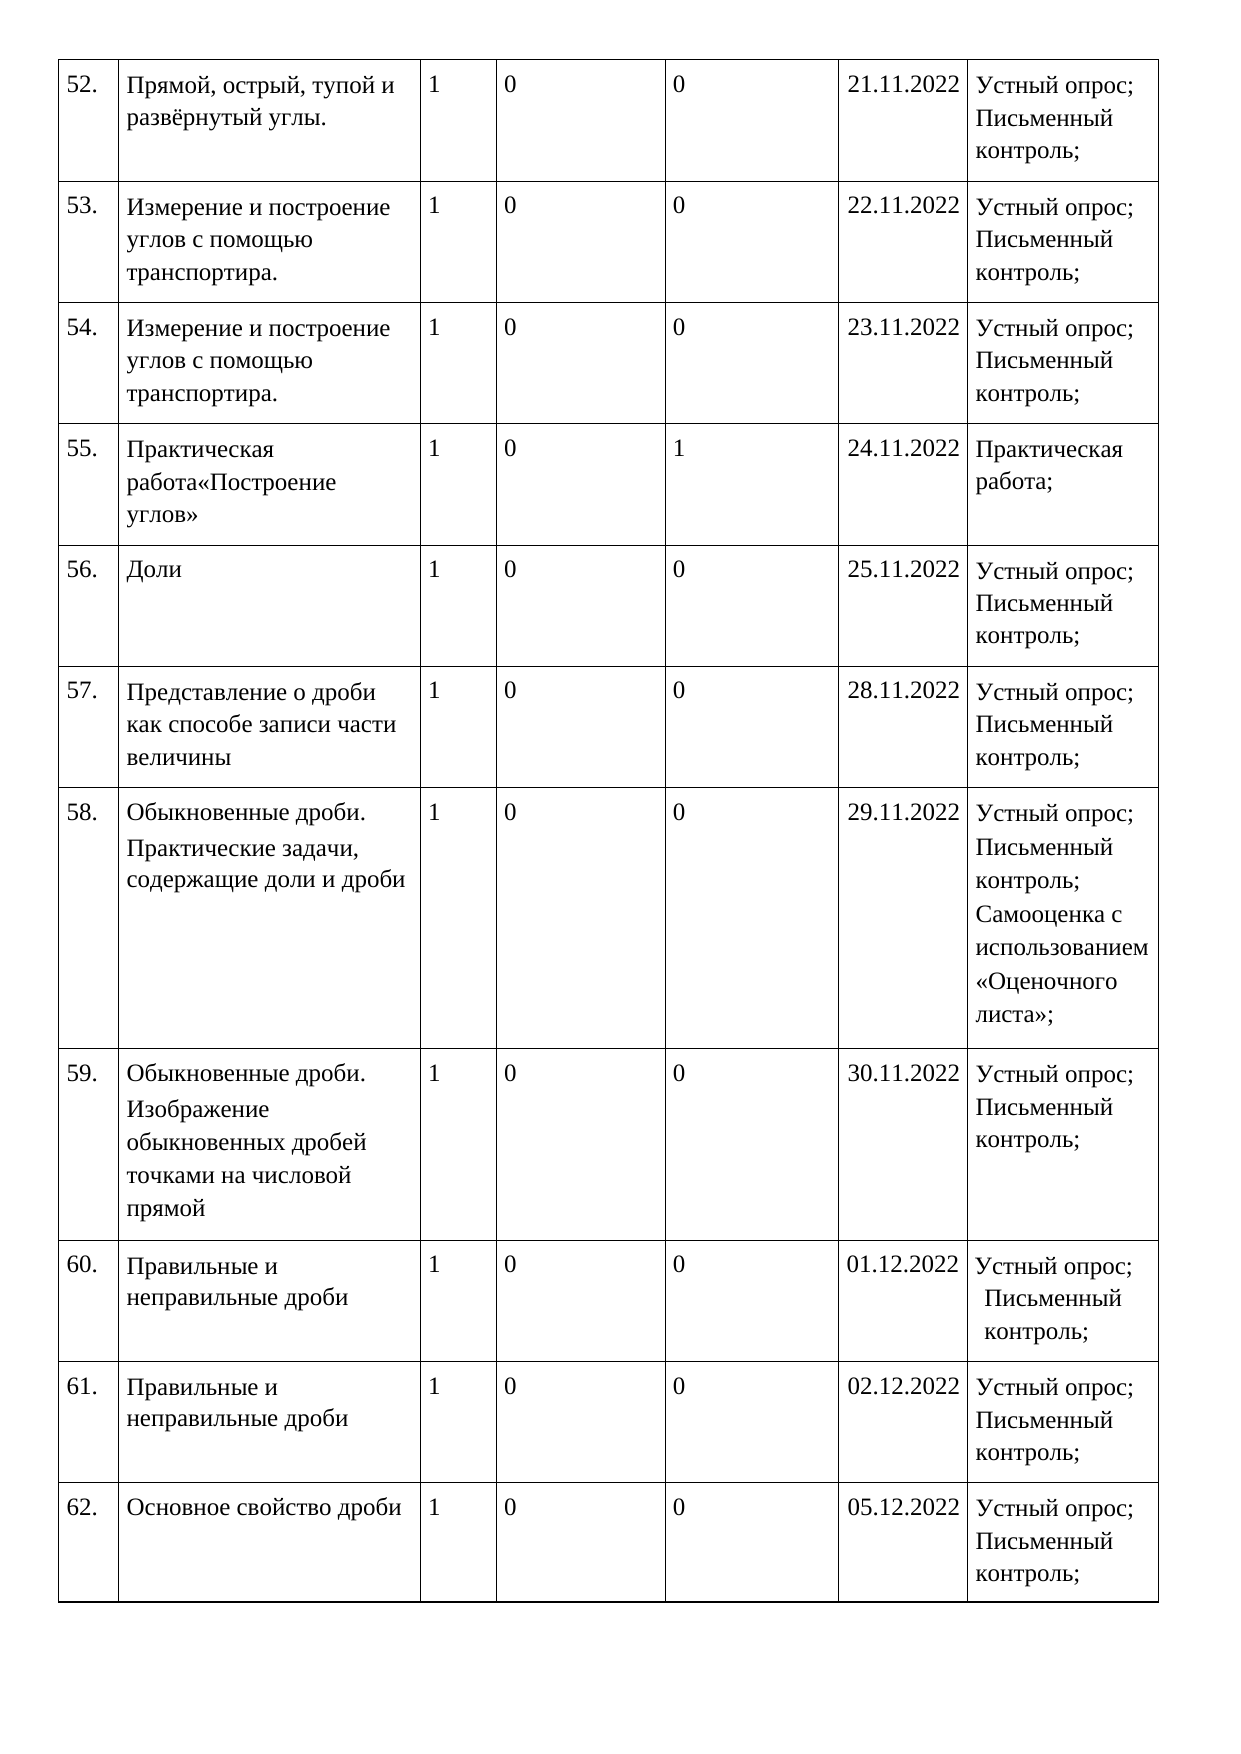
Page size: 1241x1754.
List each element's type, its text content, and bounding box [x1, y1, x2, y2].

table_cell 05.12.2022 [839, 1483, 967, 1601]
table_cell 22.11.2022 [839, 182, 967, 302]
table_cell Устный опрос; Письменный контроль; [968, 667, 1158, 787]
table_cell 59. [59, 1049, 118, 1240]
table_cell Устный опрос; Письменный контроль; Самооценка с использованием«Оценочного листа»; [968, 788, 1158, 1048]
table_cell Измерение и построение углов с помощью транспортира. [119, 303, 420, 423]
table_cell 1 [421, 667, 496, 787]
table_header Устный опрос; Письменный контроль; [968, 60, 1158, 181]
table_cell Устный опрос; Письменный контроль; [968, 1362, 1158, 1482]
table_cell Устный опрос; Письменный контроль; [968, 182, 1158, 302]
table_cell 23.11.2022 [839, 303, 967, 423]
table_cell 0 [666, 667, 838, 787]
table_cell Доли [119, 546, 420, 666]
table_header 1 [421, 60, 496, 181]
table_cell 62. [59, 1483, 118, 1601]
table_cell 1 [421, 546, 496, 666]
table_cell 01.12.2022 [839, 1241, 967, 1361]
table_cell 0 [497, 1049, 665, 1240]
table_cell 0 [497, 546, 665, 666]
table_cell 0 [497, 1362, 665, 1482]
table_header 0 [497, 60, 665, 181]
table_cell Обыкновенные дроби. Практические задачи, содержащие доли и дроби [119, 788, 420, 1048]
table_cell 1 [421, 1362, 496, 1482]
table_cell 0 [666, 1049, 838, 1240]
table_cell 1 [421, 303, 496, 423]
table_cell 0 [666, 182, 838, 302]
table_cell 55. [59, 424, 118, 544]
table_cell 0 [497, 788, 665, 1048]
table_cell 1 [421, 788, 496, 1048]
table_cell Устный опрос; Письменный контроль; [968, 303, 1158, 423]
table_cell 1 [421, 1241, 496, 1361]
table_cell 29.11.2022 [839, 788, 967, 1048]
table_cell 54. [59, 303, 118, 423]
table_cell 28.11.2022 [839, 667, 967, 787]
table_cell Устный опрос; Письменный контроль; [968, 1483, 1158, 1601]
table_cell Правильные и неправильные дроби [119, 1362, 420, 1482]
table_cell 0 [666, 1241, 838, 1361]
table_cell 0 [666, 1483, 838, 1601]
table_cell 0 [497, 667, 665, 787]
table_cell Представление о дроби как способе записи части величины [119, 667, 420, 787]
table_cell Основное свойство дроби [119, 1483, 420, 1601]
table_cell 57. [59, 667, 118, 787]
table_header 52. [59, 60, 118, 181]
table_cell 56. [59, 546, 118, 666]
table_cell 60. [59, 1241, 118, 1361]
table_cell 0 [497, 182, 665, 302]
table_cell 0 [666, 1362, 838, 1482]
table_cell 0 [666, 303, 838, 423]
table_header 21.11.2022 [839, 60, 967, 181]
table_cell 0 [666, 546, 838, 666]
table_header 0 [666, 60, 838, 181]
table_cell 0 [497, 303, 665, 423]
table_cell 1 [421, 1049, 496, 1240]
table_cell 0 [497, 1483, 665, 1601]
table_cell 0 [497, 1241, 665, 1361]
table_cell 24.11.2022 [839, 424, 967, 544]
table_cell Правильные и неправильные дроби [119, 1241, 420, 1361]
table_cell 1 [666, 424, 838, 544]
table_cell 61. [59, 1362, 118, 1482]
table_cell Практическая работа; [968, 424, 1158, 544]
table_cell 0 [497, 424, 665, 544]
table_cell Устный опрос; Письменный контроль; [968, 1049, 1158, 1240]
table_cell 30.11.2022 [839, 1049, 967, 1240]
table_cell 0 [666, 788, 838, 1048]
table_cell Практическая работа«Построение углов» [119, 424, 420, 544]
table_cell 02.12.2022 [839, 1362, 967, 1482]
table_cell 25.11.2022 [839, 546, 967, 666]
table_cell Обыкновенные дроби. Изображение обыкновенных дробей точками на числовой прямой [119, 1049, 420, 1240]
table_cell 58. [59, 788, 118, 1048]
table_header Прямой, острый, тупой и развёрнутый углы. [119, 60, 420, 181]
table_cell 1 [421, 1483, 496, 1601]
table_cell Устный опрос; Письменный контроль; [968, 546, 1158, 666]
table_cell Устный опрос; Письменный контроль; [968, 1241, 1158, 1361]
table_cell 53. [59, 182, 118, 302]
table_cell Измерение и построение углов с помощью транспортира. [119, 182, 420, 302]
table_cell 1 [421, 182, 496, 302]
table_cell 1 [421, 424, 496, 544]
